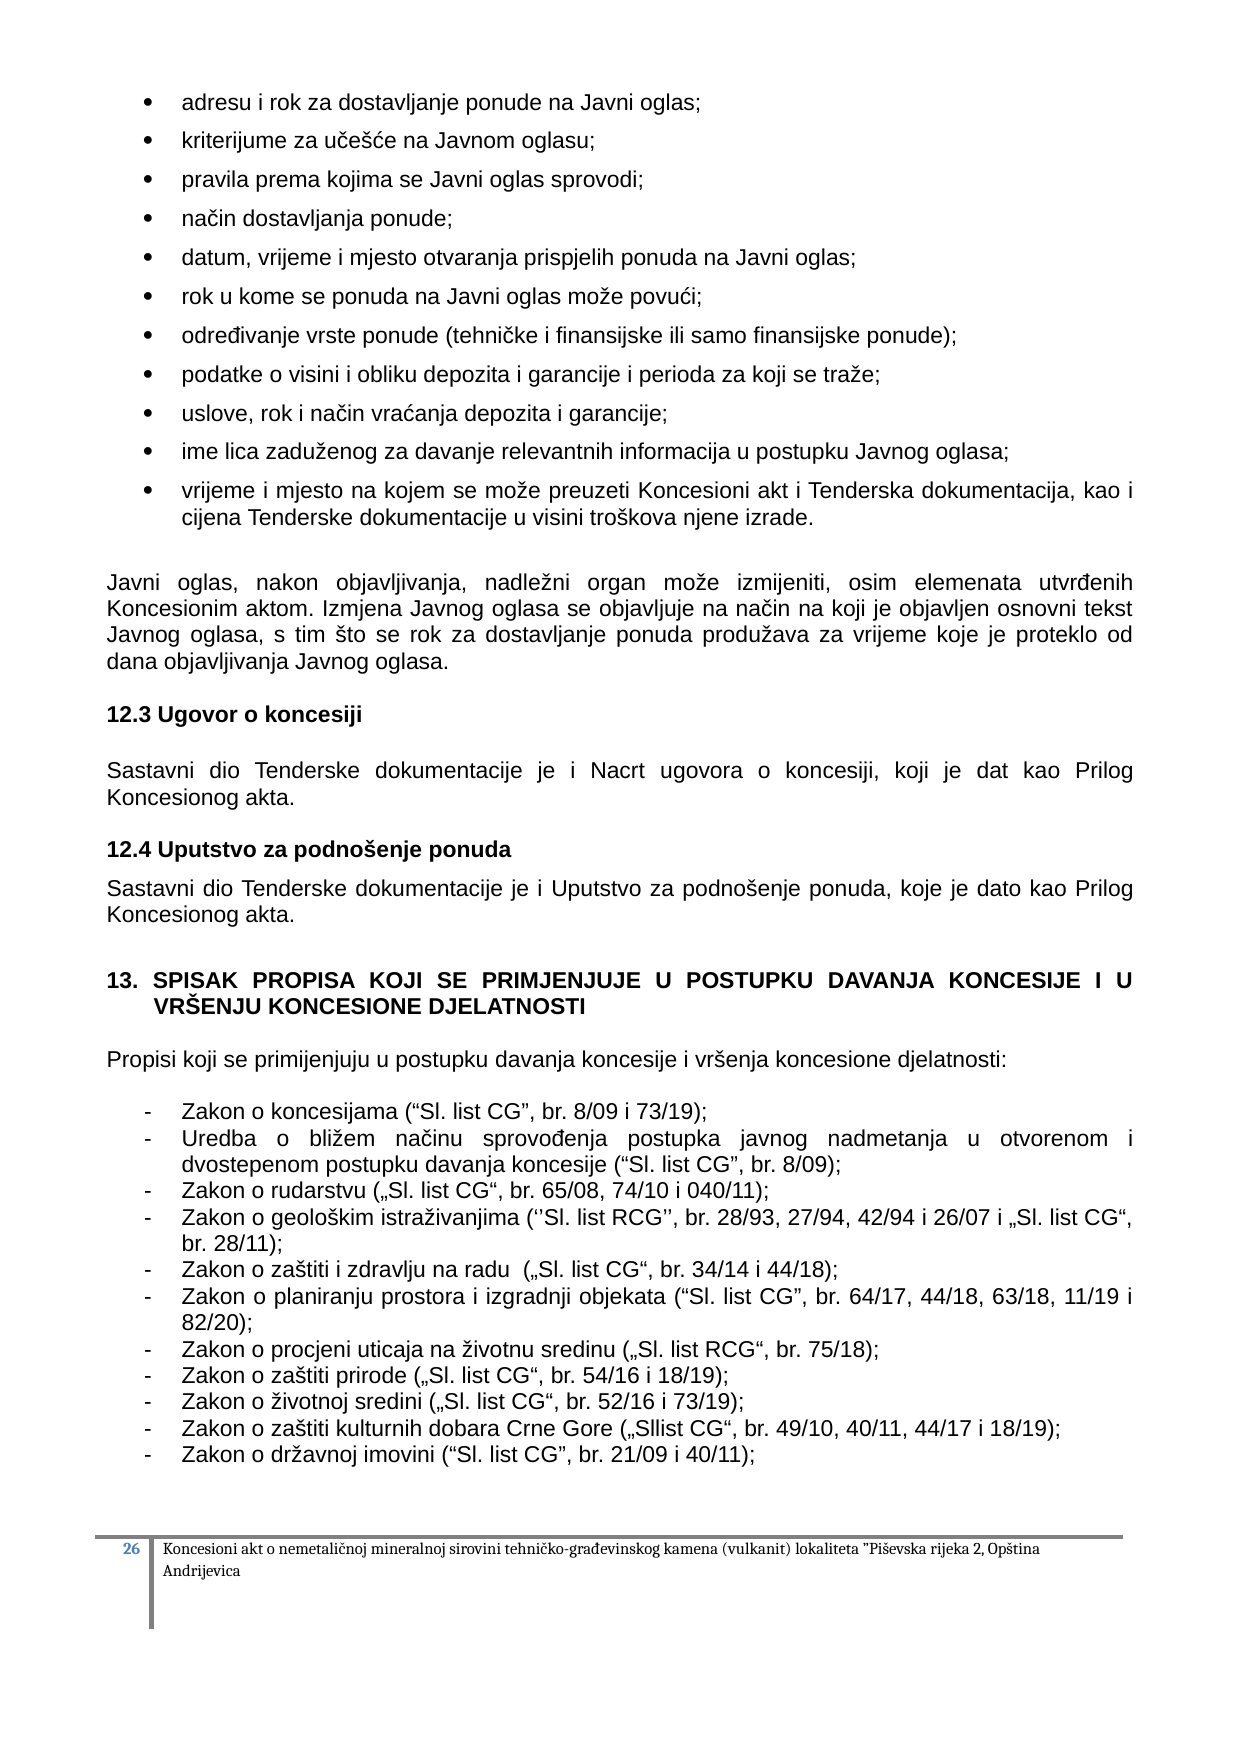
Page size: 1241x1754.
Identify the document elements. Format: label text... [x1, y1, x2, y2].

subtitle 12.3 Ugovor o koncesiji [106, 701, 1134, 727]
list Zakon o procjeni uticaja na životnu sredinu („Sl. list RCG“, br. 75/18); [144, 1336, 1134, 1362]
list Zakon o rudarstvu („Sl. list CG“, br. 65/08, 74/10 i 040/11); [144, 1177, 1134, 1204]
list Zakon o geološkim istraživanjima (‘’Sl. list RCG’’, br. 28/93, 27/94, 42/94 i 26/07 i „Sl. list CG“, br. 28/11); [144, 1204, 1134, 1256]
list podatke o visini i obliku depozita i garancije i perioda za koji se traže; [144, 361, 1134, 387]
list kriterijume za učešće na Javnom oglasu; [144, 127, 1134, 154]
text Javni oglas, nakon objavljivanja, nadležni organ može izmijeniti, osim elemenata utvrđenih Koncesionim aktom. Izmjena Javnog oglasa se objavljuje na način na koji je objavljen osnovni tekst Javnog oglasa, s tim što se rok za dostavljanje ponuda produžava za vrijeme koje je proteklo od dana objavljivanja Javnog oglasa. [106, 569, 1134, 674]
list način dostavljanja ponude; [144, 205, 1134, 232]
list ime lica zaduženog za davanje relevantnih informacija u postupku Javnog oglasa; [144, 438, 1134, 465]
list Zakon o planiranju prostora i izgradnji objekata (“Sl. list CG”, br. 64/17, 44/18, 63/18, 11/19 i 82/20); [144, 1283, 1134, 1336]
list datum, vrijeme i mjesto otvaranja prispjelih ponuda na Javni oglas; [144, 244, 1134, 270]
list Uredba o bližem načinu sprovođenja postupka javnog nadmetanja u otvorenom i dvostepenom postupku davanja koncesije (“Sl. list CG”, br. 8/09); [144, 1125, 1134, 1177]
list Zakon o zaštiti i zdravlju na radu („Sl. list CG“, br. 34/14 i 44/18); [144, 1256, 1134, 1283]
list Zakon o državnoj imovini (“Sl. list CG”, br. 21/09 i 40/11); [144, 1441, 1134, 1467]
list rok u kome se ponuda na Javni oglas može povući; [144, 283, 1134, 309]
list adresu i rok za dostavljanje ponude na Javni oglas; [144, 89, 1134, 115]
list Zakon o zaštiti kulturnih dobara Crne Gore („Sllist CG“, br. 49/10, 40/11, 44/17 i 18/19); [144, 1414, 1134, 1441]
list Zakon o životnoj sredini („Sl. list CG“, br. 52/16 i 73/19); [144, 1388, 1134, 1414]
list određivanje vrste ponude (tehničke i finansijske ili samo finansijske ponude); [144, 322, 1134, 348]
list vrijeme i mjesto na kojem se može preuzeti Koncesioni akt i Tenderska dokumentacija, kao i cijena Tenderske dokumentacije u visini troškova njene izrade. [144, 477, 1134, 530]
list Zakon o zaštiti prirode („Sl. list CG“, br. 54/16 i 18/19); [144, 1362, 1134, 1388]
subtitle 12.4 Uputstvo za podnošenje ponuda [106, 836, 1134, 862]
list pravila prema kojima se Javni oglas sprovodi; [144, 166, 1134, 193]
text Sastavni dio Tenderske dokumentacije je i Uputstvo za podnošenje ponuda, koje je dato kao Prilog Koncesionog akta. [106, 875, 1134, 928]
text Sastavni dio Tenderske dokumentacije je i Nacrt ugovora o koncesiji, koji je dat kao Prilog Koncesionog akta. [106, 757, 1134, 810]
subtitle 13. SPISAK PROPISA KOJI SE PRIMJENJUJE U POSTUPKU DAVANJA KONCESIJE I U VRŠENJU KONCESIONE DJELATNOSTI [106, 967, 1134, 1019]
list Zakon o koncesijama (“Sl. list CG”, br. 8/09 i 73/19); [144, 1098, 1134, 1125]
text Propisi koji se primijenjuju u postupku davanja koncesije i vršenja koncesione djelatnosti: [106, 1046, 1134, 1072]
list uslove, rok i način vraćanja depozita i garancije; [144, 399, 1134, 426]
